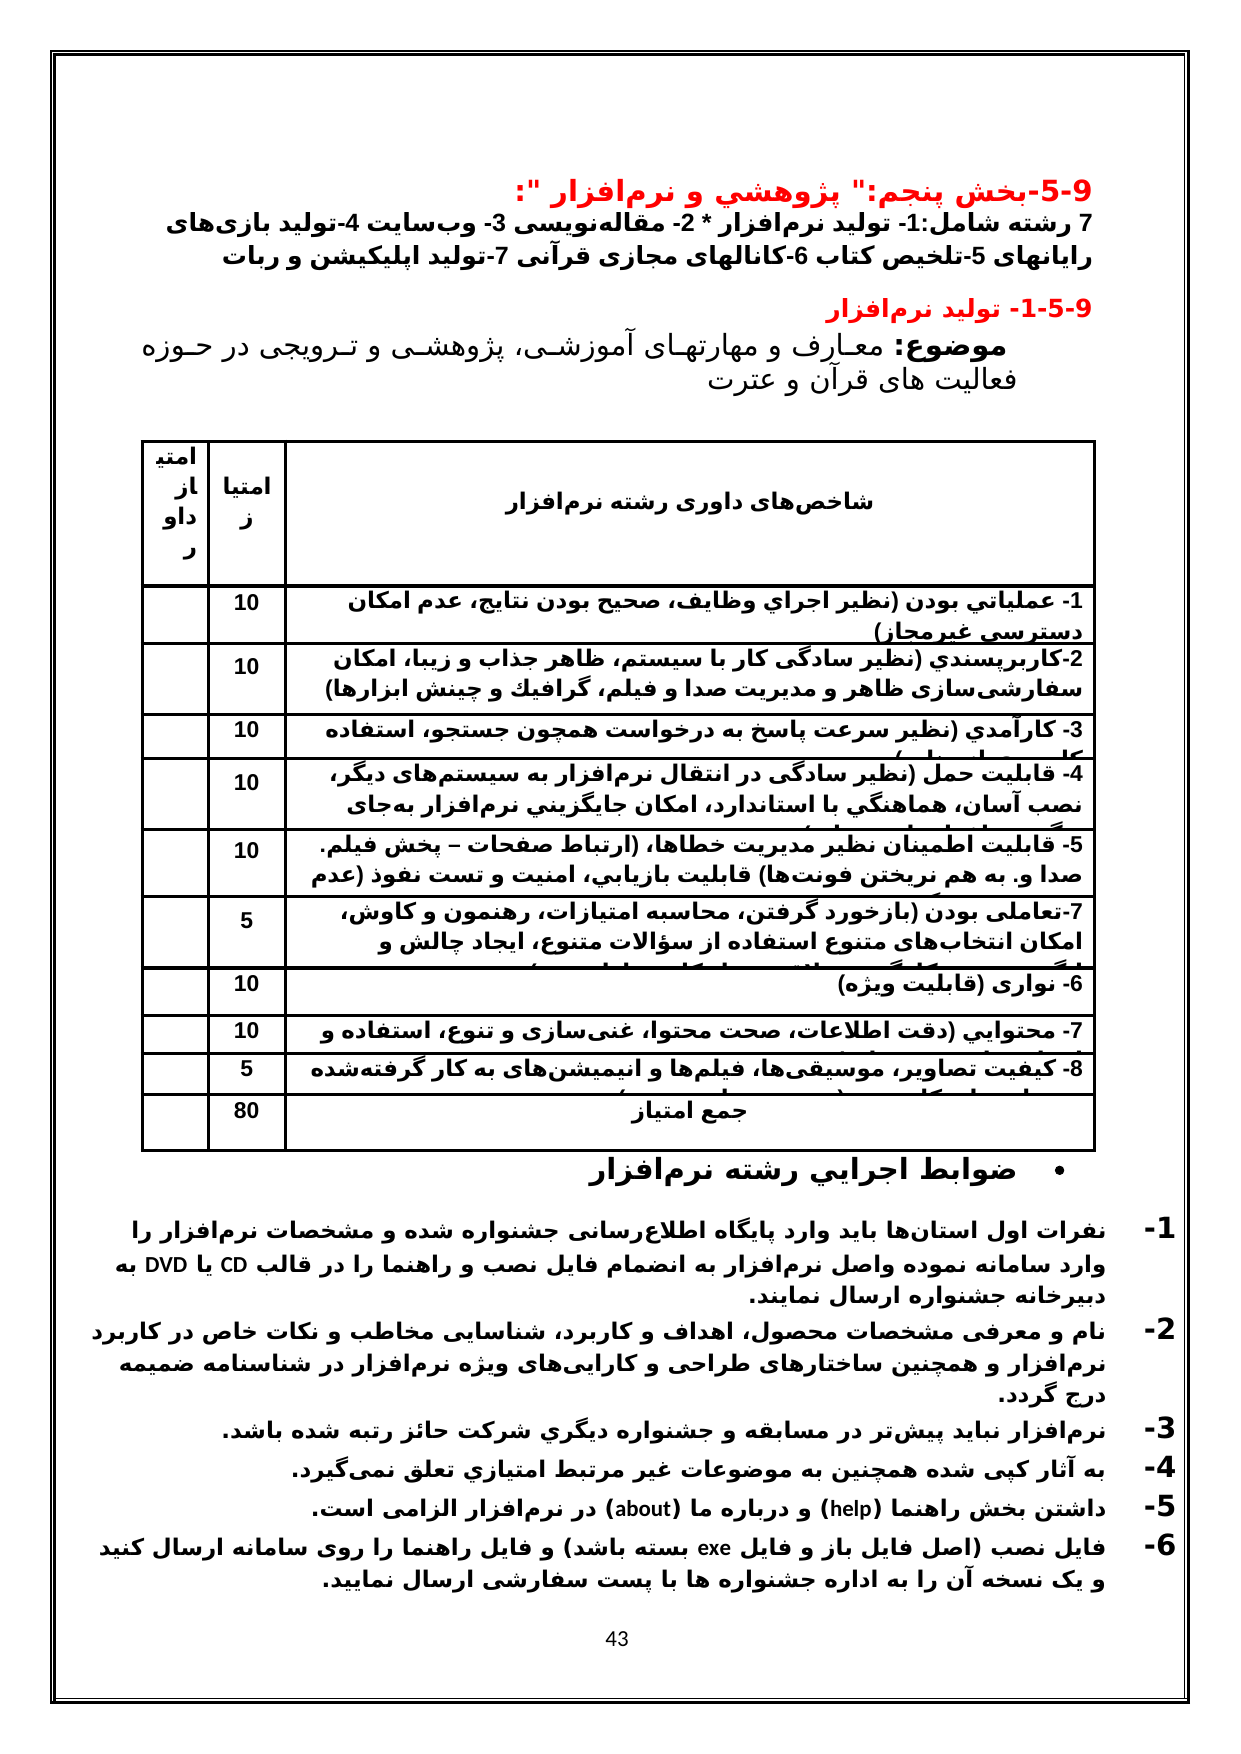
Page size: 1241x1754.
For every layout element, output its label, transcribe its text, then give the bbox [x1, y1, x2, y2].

table_cell [144, 898, 207, 966]
table_cell 5- قابليت اطمينان نظیر مدیریت خطاها، (ارتباط صفحات – پخش فیلم. صدا و. به هم نریختن فونت‌ها) قابليت بازيابي، امنيت و تست نفوذ (عدم وجود خطا هنگام استفاده از محتوا) [287, 831, 1093, 895]
table_header امتیاز داور [144, 443, 207, 584]
table_cell 10 [210, 970, 284, 1014]
text 7 رشته شامل:1- تولید نرم‌افزار * 2- مقاله‌نویسی 3- وب‌سایت 4-تولید بازی‌های رایانهای 5-تلخيص كتاب 6-کانالهای مجازی قرآنی 7-تولید اپلیکیشن و ربات [141, 208, 1093, 269]
table_cell 1- عملياتي بودن (نظير اجراي وظايف، صحيح بودن نتايج، عدم امكان دسترسي غیرمجاز) [287, 588, 1093, 642]
table_cell [144, 1017, 207, 1052]
table_cell 10 [210, 588, 284, 642]
table_cell [144, 760, 207, 828]
list فایل نصب (اصل فایل باز و فایل exe بسته باشد) و فایل راهنما را روی سامانه ارسال کنید و یک نسخه آن را به اداره جشنواره ها با پست سفارشی ارسال نمایید. [84, 1528, 1144, 1593]
table_cell 10 [210, 1017, 284, 1052]
list به آثار کپی شده همچنين به موضوعات غیر مرتبط امتيازي تعلق نمی‌گیرد. [84, 1451, 1144, 1484]
table_cell 10 [210, 716, 284, 757]
list نرم‌افزار نبايد پیش‌تر در مسابقه و جشنواره ديگري شركت حائز رتبه شده باشد. [84, 1412, 1144, 1446]
table_cell 10 [210, 831, 284, 895]
table_cell [144, 588, 207, 642]
list نام و معرفی مشخصات محصول، اهداف و کاربرد، شناسایی مخاطب و نکات خاص در کاربرد نرم‌افزار و همچنین ساختارهای طراحی و کارایی‌های ویژه نرم‌افزار در شناسنامه ضمیمه درج گردد. [84, 1312, 1144, 1408]
table_cell 8- کیفیت تصاویر، موسیقی‌ها، فیلم‌ها و انیمیشن‌های به کار گرفته‌شده و برنامه‌های کاربردی (وضوح صدا و تصویر) [287, 1055, 1093, 1093]
list موضوع: معارف و مهارتهای آموزشی، پژوهشی و ترویجی در حوزه فعالیت های قرآن و عترت [141, 328, 1018, 396]
table_cell [144, 645, 207, 712]
table_cell [144, 831, 207, 895]
table_cell 80 [210, 1096, 284, 1149]
table_cell [144, 1055, 207, 1093]
table_cell 10 [210, 760, 284, 828]
table_cell 7-تعاملی بودن (بازخورد گرفتن، محاسبه امتیازات، رهنمون و کاوش، امکان انتخاب‌های متنوع استفاده از سؤالات متنوع، ایجاد چالش و انگیزش در به‌کارگیری خلاقیت و ابتكار مخاطب و...) [287, 898, 1093, 966]
table_cell 2-كاربرپسندي (نظیر سادگی كار با سيستم، ظاهر جذاب و زیبا، امكان سفارشی‌سازی ظاهر و مدیریت صدا و فیلم، گرافيك و چينش ابزارها) [287, 645, 1093, 712]
table_cell [144, 970, 207, 1014]
list داشتن بخش راهنما (help) و درباره ما (about) در نرم‌افزار الزامی است. [84, 1489, 1144, 1523]
table_cell [144, 716, 207, 757]
subtitle 1-5-9- تولید نرم‌افزار [141, 295, 1093, 324]
subtitle 5-9-بخش پنجم:" پژوهشي و نرم‌افزار ": [141, 174, 1093, 208]
table_cell 5 [210, 898, 284, 966]
table_header شاخص‌های داوری رشته نرم‌افزار [287, 443, 1093, 584]
list ضوابط اجرايي رشته نرم‌افزار [141, 1152, 1055, 1186]
table_cell 4- قابليت حمل (نظیر سادگی در انتقال نرم‌افزار به سیستم‌های ديگر، نصب آسان، هماهنگي با استاندارد، امكان جايگزيني نرم‌افزار به‌جای دیگر نرم‌افزارهای مشابه) [287, 760, 1093, 828]
table_cell 7- محتوايي (دقت اطلاعات، صحت محتوا، غنی‌سازی و تنوع، استفاده و ارجاع مناسب به منابع) [287, 1017, 1093, 1052]
table_cell 6- نواری (قابلیت ویژه) [287, 970, 1093, 1014]
table_cell جمع امتياز [287, 1096, 1093, 1149]
list نفرات اول استان‌ها بايد وارد پایگاه اطلاع‌رسانی جشنواره شده و مشخصات نرم‌افزار را وارد سامانه نموده واصل نرم‌افزار به انضمام فايل نصب و راهنما را در قالب CD یا DVD به دبیرخانه جشنواره ارسال نمایند. [84, 1212, 1144, 1308]
table_cell [144, 1096, 207, 1149]
table_header امتیاز [210, 443, 284, 584]
table_cell 3- كارآمدي (نظیر سرعت پاسخ به درخواست همچون جستجو، استفاده كاربردي از منابع) [287, 716, 1093, 757]
table_cell 10 [210, 645, 284, 712]
table_cell 5 [210, 1055, 284, 1093]
